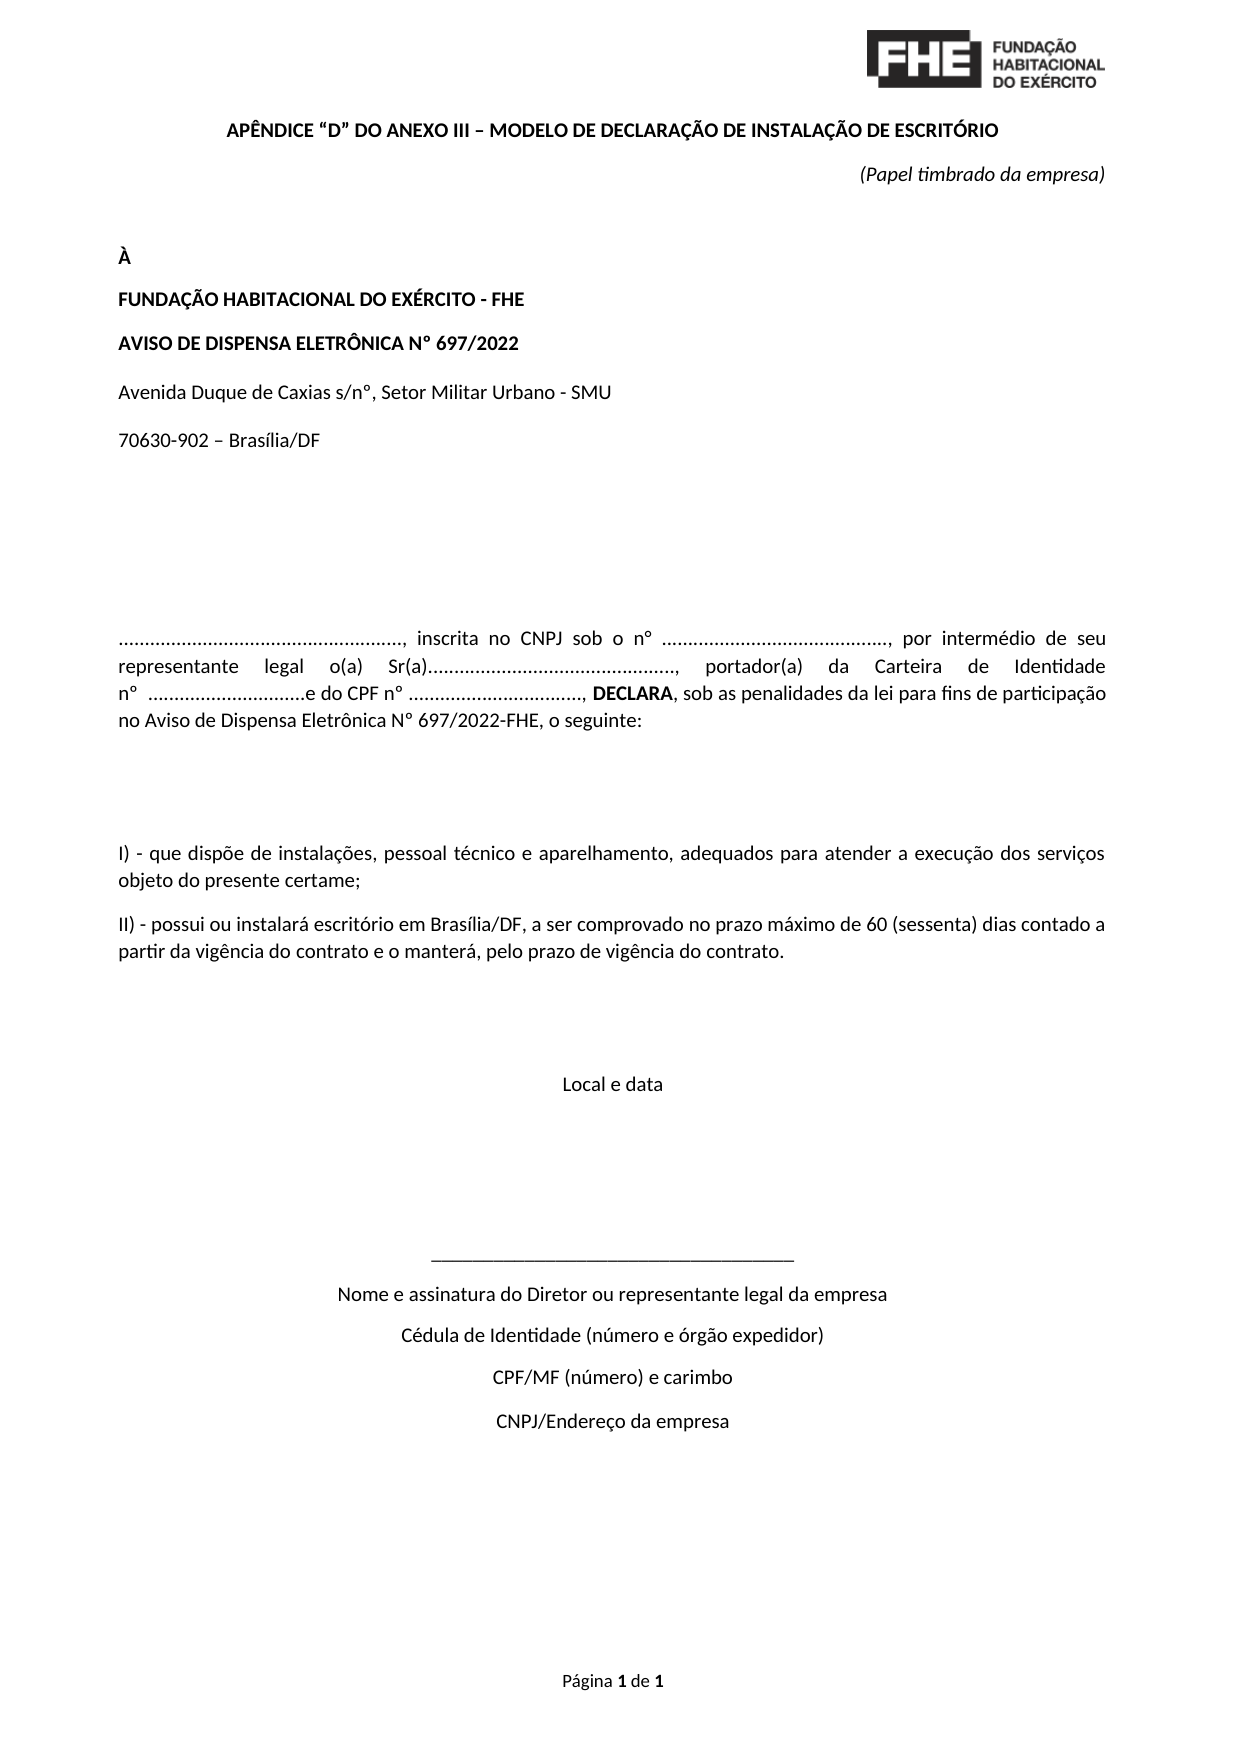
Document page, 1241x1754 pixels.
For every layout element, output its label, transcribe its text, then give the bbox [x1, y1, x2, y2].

text Nome e assinatura do Diretor ou representante legal da empresa [118, 1281, 1107, 1306]
text À [118, 245, 1107, 269]
text AVISO DE DISPENSA ELETRÔNICA Nº 697/2022 [118, 330, 1107, 356]
picture [865, 29, 1108, 89]
text CNPJ/Endereço da empresa [118, 1408, 1107, 1434]
text ......................................................, inscrita no CNPJ sob o n° ..........................................., por intermédio de seu representante legal o(a) Sr(a)..............................................., portador(a) da Carteira de Identidade nº ..............................e do CPF nº ................................., DECLARA, sob as penalidades da lei para fins de participação no Aviso de Dispensa Eletrônica Nº 697/2022-FHE, o seguinte: [118, 626, 1107, 733]
text I) - que dispõe de instalações, pessoal técnico e aparelhamento, adequados para atender a execução dos serviços objeto do presente certame; [118, 840, 1107, 893]
text (Papel timbrado da empresa) [118, 161, 1107, 187]
text Cédula de Identidade (número e órgão expedidor) [118, 1323, 1107, 1348]
text 70630-902 – Brasília/DF [118, 422, 1107, 453]
text APÊNDICE “D” DO ANEXO III – MODELO DE DECLARAÇÃO DE INSTALAÇÃO DE ESCRITÓRIO [118, 117, 1107, 142]
text FUNDAÇÃO HABITACIONAL DO EXÉRCITO - FHE [118, 286, 1107, 312]
text Local e data [118, 1071, 1107, 1096]
text ___________________________________ [118, 1239, 1107, 1265]
text Avenida Duque de Caxias s/nº, Setor Militar Urbano - SMU [118, 374, 1107, 406]
text CPF/MF (número) e carimbo [118, 1364, 1107, 1390]
text II) - possui ou instalará escritório em Brasília/DF, a ser comprovado no prazo máximo de 60 (sessenta) dias contado a partir da vigência do contrato e o manterá, pelo prazo de vigência do contrato. [118, 911, 1107, 964]
